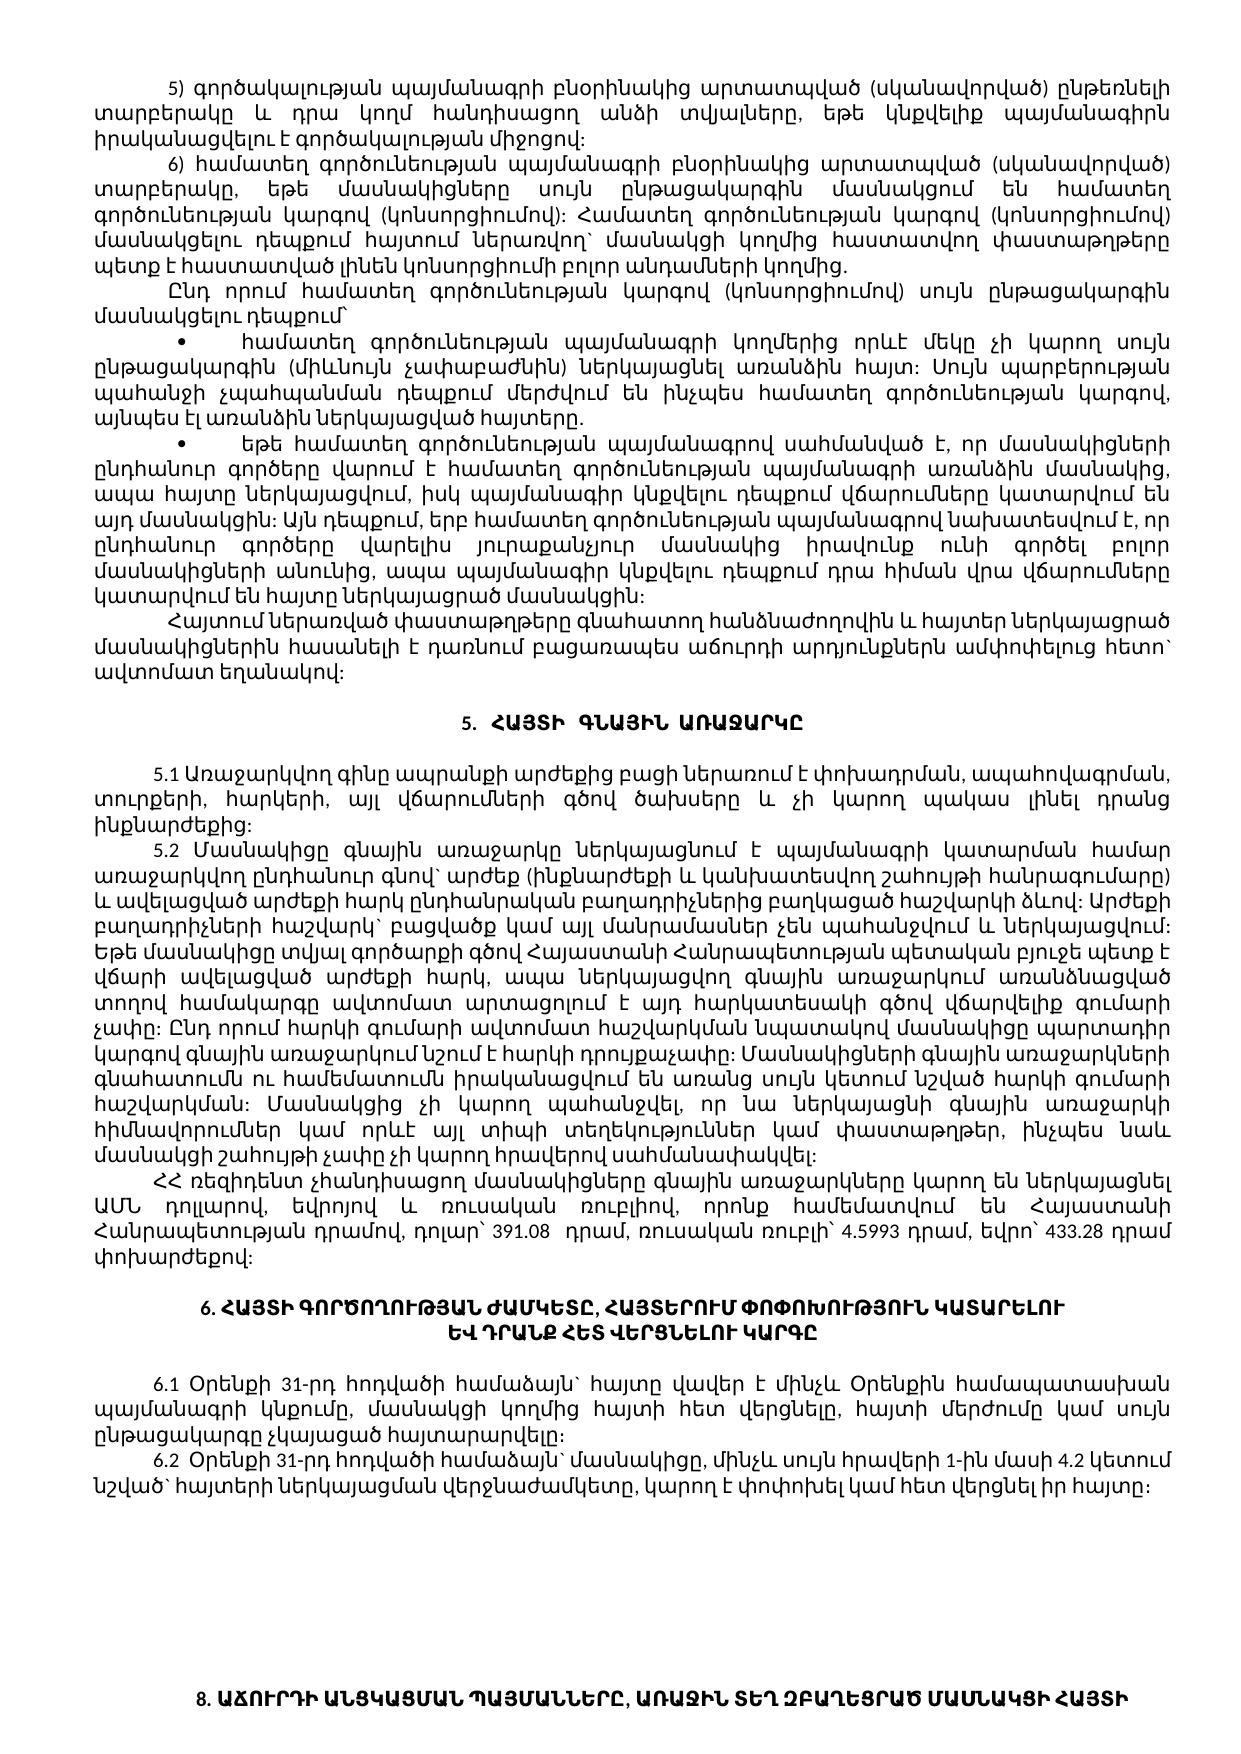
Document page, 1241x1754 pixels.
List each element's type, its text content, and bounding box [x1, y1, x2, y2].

text 5.2 Մասնակիցը գնային առաջարկը ներկայացնում է պայմանագրի կատարման համար առաջարկվող ընդհանուր գնով` արժեք (ինքնարժեքի և կանխատեսվող շահույթի հանրագումարը) և ավելացված արժեքի հարկ ընդհանրական բաղադրիչներից բաղկացած հաշվարկի ձևով: Արժեքի բաղադրիչների հաշվարկ` բացվածք կամ այլ մանրամասներ չեն պահանջվում և ներկայացվում: Եթե մասնակիցը տվյալ գործարքի գծով Հայաստանի Հանրապետության պետական բյուջե պետք է վճարի ավելացված արժեքի հարկ, ապա ներկայացվող գնային առաջարկում առանձնացված տողով համակարգը ավտոմատ արտացոլում է այդ հարկատեսակի գծով վճարվելիք գումարի չափը: Ընդ որում հարկի գումարի ավտոմատ հաշվարկման նպատակով մասնակիցը պարտադիր կարգով գնային առաջարկում նշում է հարկի դրույքաչափը: Մասնակիցների գնային առաջարկների գնահատումն ու համեմատումն իրականացվում են առանց սույն կետում նշված հարկի գումարի հաշվարկման: Մասնակցից չի կարող պահանջվել, որ նա ներկայացնի գնային առաջարկի հիմնավորումներ կամ որևէ այլ տիպի տեղեկություններ կամ փաստաթղթեր, ինչպես նաև մասնակցի շահույթի չափը չի կարող հրավերով սահմանափակվել: [94, 837, 1171, 1168]
text ԵՎ ԴՐԱՆՔ ՀԵՏ ՎԵՐՑՆԵԼՈՒ ԿԱՐԳԸ [94, 1320, 1171, 1346]
text Ընդ որում համատեղ գործունեության կարգով (կոնսորցիումով) սույն ընթացակարգին մասնակցելու դեպքում՝ [94, 278, 1171, 329]
list համատեղ գործունեության պայմանագրի կողմերից որևէ մեկը չի կարող սույն ընթացակարգին (միևնույն չափաբաժնին) ներկայացնել առանձին հայտ: Սույն պարբերության պահանջի չպահպանման դեպքում մերժվում են ինչպես համատեղ գործունեության կարգով, այնպես էլ առանձին ներկայացված հայտերը. [94, 329, 1171, 431]
list եթե համատեղ գործունեության պայմանագրով սահմանված է, որ մասնակիցների ընդհանուր գործերը վարում է համատեղ գործունեության պայմանագրի առանձին մասնակից, ապա հայտը ներկայացվում, իսկ պայմանագիր կնքվելու դեպքում վճարումները կատարվում են այդ մասնակցին: Այն դեպքում, երբ համատեղ գործունեության պայմանագրով նախատեսվում է, որ ընդհանուր գործերը վարելիս յուրաքանչյուր մասնակից իրավունք ունի գործել բոլոր մասնակիցների անունից, ապա պայմանագիր կնքվելու դեպքում դրա հիման վրա վճարումները կատարվում են հայտը ներկայացրած մասնակցին: [94, 431, 1171, 609]
text 5) գործակալության պայմանագրի բնօրինակից արտատպված (սկանավորված) ընթեռնելի տարբերակը և դրա կողմ հանդիսացող անձի տվյալները, եթե կնքվելիք պայմանագիրն իրականացվելու է գործակալության միջոցով: [94, 75, 1171, 151]
text ՀՀ ռեզիդենտ չհանդիսացող մասնակիցները գնային առաջարկները կարող են ներկայացնել ԱՄՆ դոլլարով, եվրոյով և ռուսական ռուբլիով, որոնք համեմատվում են Հայաստանի Հանրապետության դրամով, դոլար՝ 391.08 դրամ, ռուսական ռուբլի՝ 4.5993 դրամ, եվրո՝ 433.28 դրամ փոխարժեքով: [94, 1168, 1171, 1269]
text 5. ՀԱՅՏԻ ԳՆԱՅԻՆ ԱՌԱՋԱՐԿԸ [94, 710, 1171, 736]
text Հայտում ներառված փաստաթղթերը գնահատող հանձնաժողովին և հայտեր ներկայացրած մասնակիցներին հասանելի է դառնում բացառապես աճուրդի արդյունքներն ամփոփելուց հետո` ավտոմատ եղանակով: [94, 609, 1171, 685]
text 6) համատեղ գործունեության պայմանագրի բնօրինակից արտատպված (սկանավորված) տարբերակը, եթե մասնակիցները սույն ընթացակարգին մասնակցում են համատեղ գործունեության կարգով (կոնսորցիումով): Համատեղ գործունեության կարգով (կոնսորցիումով) մասնակցելու դեպքում հայտում ներառվող` մասնակցի կողմից հաստատվող փաստաթղթերը պետք է հաստատված լինեն կոնսորցիումի բոլոր անդամների կողմից. [94, 151, 1171, 278]
text 5.1 Առաջարկվող գինը ապրանքի արժեքից բացի ներառում է փոխադրման, ապահովագրման, տուրքերի, հարկերի, այլ վճարումների գծով ծախսերը և չի կարող պակաս լինել դրանց ինքնարժեքից: [94, 761, 1171, 837]
text 6.2 Օրենքի 31-րդ հոդվածի համաձայն` մասնակիցը, մինչև սույն հրավերի 1-ին մասի 4.2 կետում նշված` հայտերի ներկայացման վերջնաժամկետը, կարող է փոփոխել կամ հետ վերցնել իր հայտը։ [94, 1447, 1171, 1498]
text 8. ԱՃՈՒՐԴԻ ԱՆՑԿԱՑՄԱՆ ՊԱՅՄԱՆՆԵՐԸ, ԱՌԱՋԻՆ ՏԵՂ ԶԲԱՂԵՑՐԱԾ ՄԱՍՆԱԿՑԻ ՀԱՅՏԻ [94, 1686, 1171, 1712]
text 6.1 Օրենքի 31-րդ հոդվածի համաձայն` հայտը վավեր է մինչև Օրենքին համապատասխան պայմանագրի կնքումը, մասնակցի կողմից հայտի հետ վերցնելը, հայտի մերժումը կամ սույն ընթացակարգը չկայացած հայտարարվելը։ [94, 1371, 1171, 1447]
text 6. ՀԱՅՏԻ ԳՈՐԾՈՂՈՒԹՅԱՆ ԺԱՄԿԵՏԸ, ՀԱՅՏԵՐՈՒՄ ՓՈՓՈԽՈՒԹՅՈՒՆ ԿԱՏԱՐԵԼՈՒ [94, 1295, 1171, 1320]
